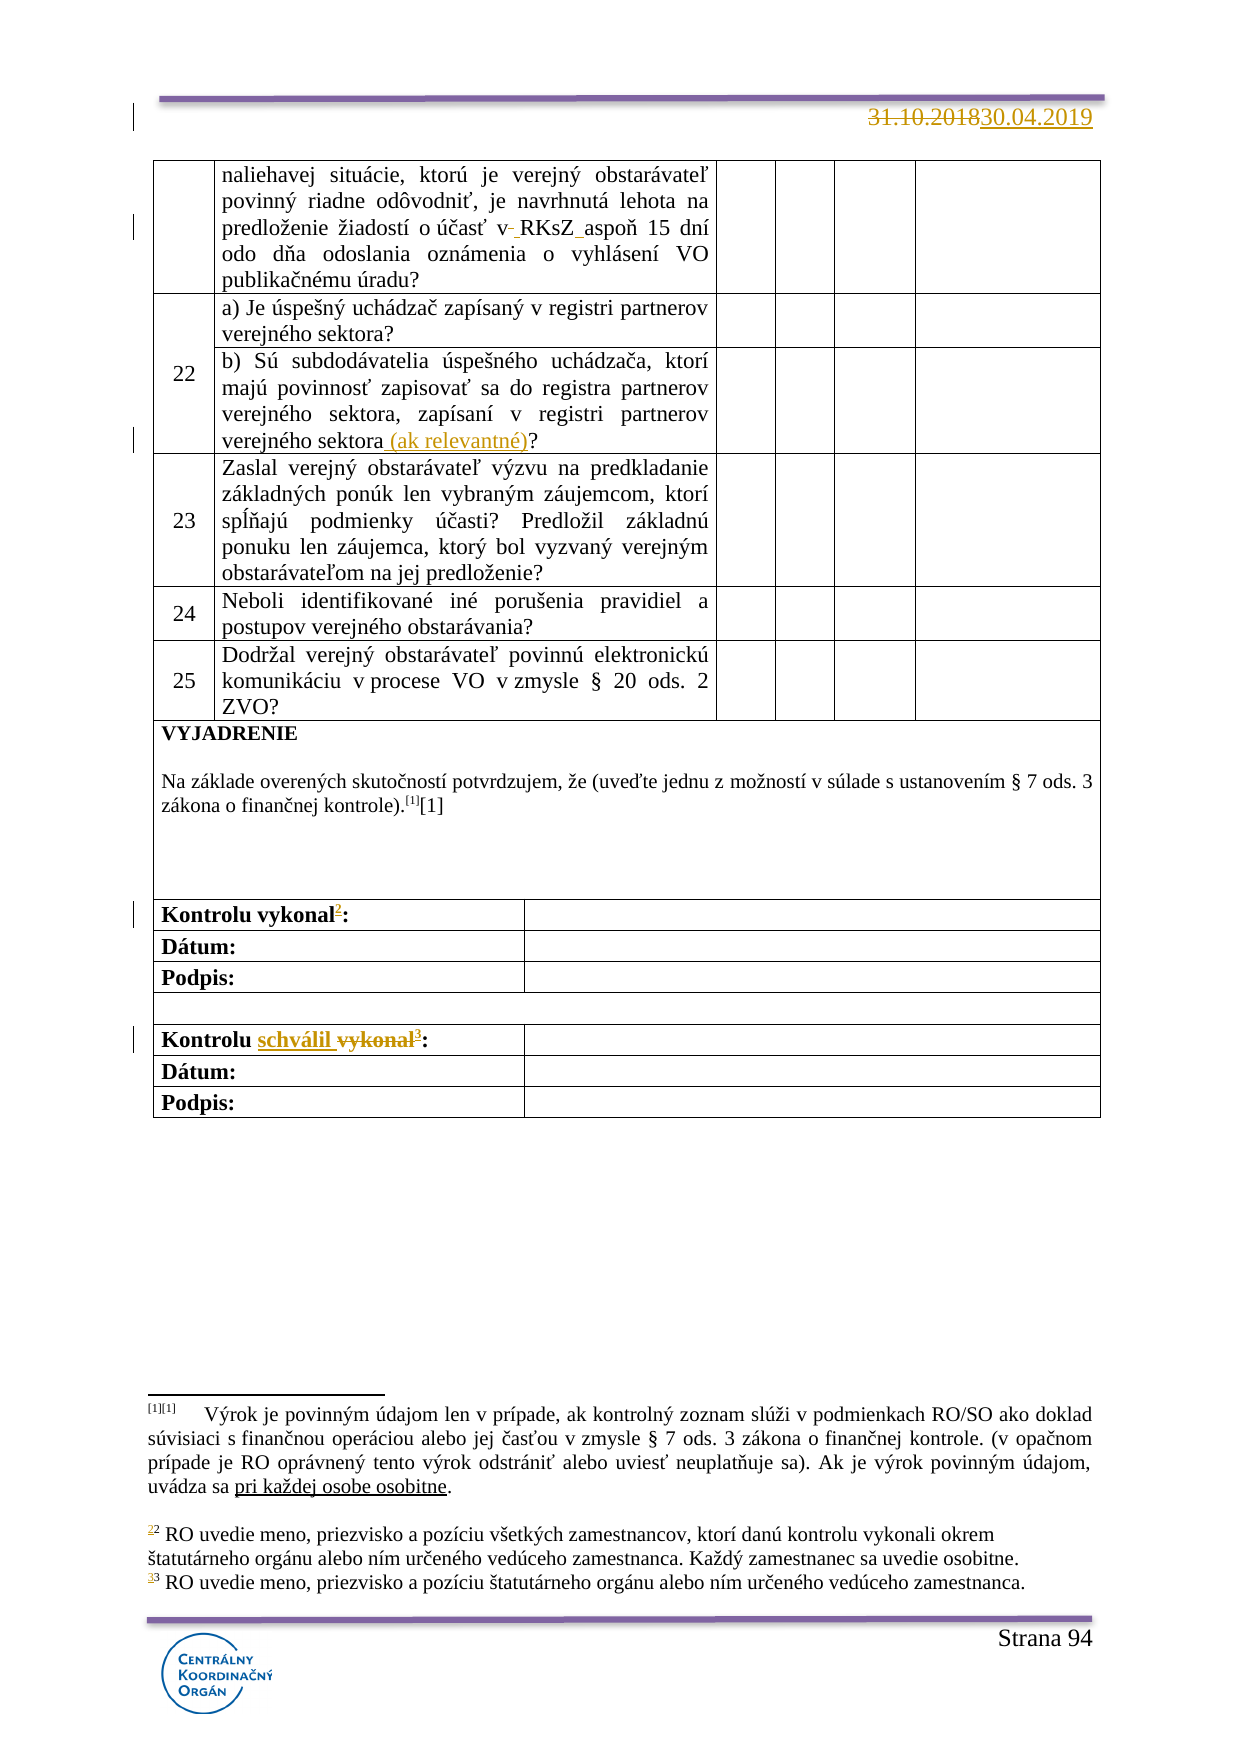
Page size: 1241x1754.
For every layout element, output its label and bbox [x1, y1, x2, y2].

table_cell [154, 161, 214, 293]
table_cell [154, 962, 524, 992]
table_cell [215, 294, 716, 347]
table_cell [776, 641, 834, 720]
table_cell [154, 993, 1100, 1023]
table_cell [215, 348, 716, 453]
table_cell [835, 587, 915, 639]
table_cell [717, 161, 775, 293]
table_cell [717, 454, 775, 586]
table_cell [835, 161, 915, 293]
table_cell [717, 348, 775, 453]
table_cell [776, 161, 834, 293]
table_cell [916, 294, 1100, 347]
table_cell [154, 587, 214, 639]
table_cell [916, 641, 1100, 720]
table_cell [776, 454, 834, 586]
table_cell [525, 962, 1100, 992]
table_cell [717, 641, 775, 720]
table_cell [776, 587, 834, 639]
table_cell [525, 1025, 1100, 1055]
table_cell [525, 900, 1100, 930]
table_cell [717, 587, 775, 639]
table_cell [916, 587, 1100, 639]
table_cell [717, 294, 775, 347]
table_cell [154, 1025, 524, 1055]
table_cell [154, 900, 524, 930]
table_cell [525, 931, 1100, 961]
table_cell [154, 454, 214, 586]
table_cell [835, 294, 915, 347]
picture [159, 1631, 272, 1713]
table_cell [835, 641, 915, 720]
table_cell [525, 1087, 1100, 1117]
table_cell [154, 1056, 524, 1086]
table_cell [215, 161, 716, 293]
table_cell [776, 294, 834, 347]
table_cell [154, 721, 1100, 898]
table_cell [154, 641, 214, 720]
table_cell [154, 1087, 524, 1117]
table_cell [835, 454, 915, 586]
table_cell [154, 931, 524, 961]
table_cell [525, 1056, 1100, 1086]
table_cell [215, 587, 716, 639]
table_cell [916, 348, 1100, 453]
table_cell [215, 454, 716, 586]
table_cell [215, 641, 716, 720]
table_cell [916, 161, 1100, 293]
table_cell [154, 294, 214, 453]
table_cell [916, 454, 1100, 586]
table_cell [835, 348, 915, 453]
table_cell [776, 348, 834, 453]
